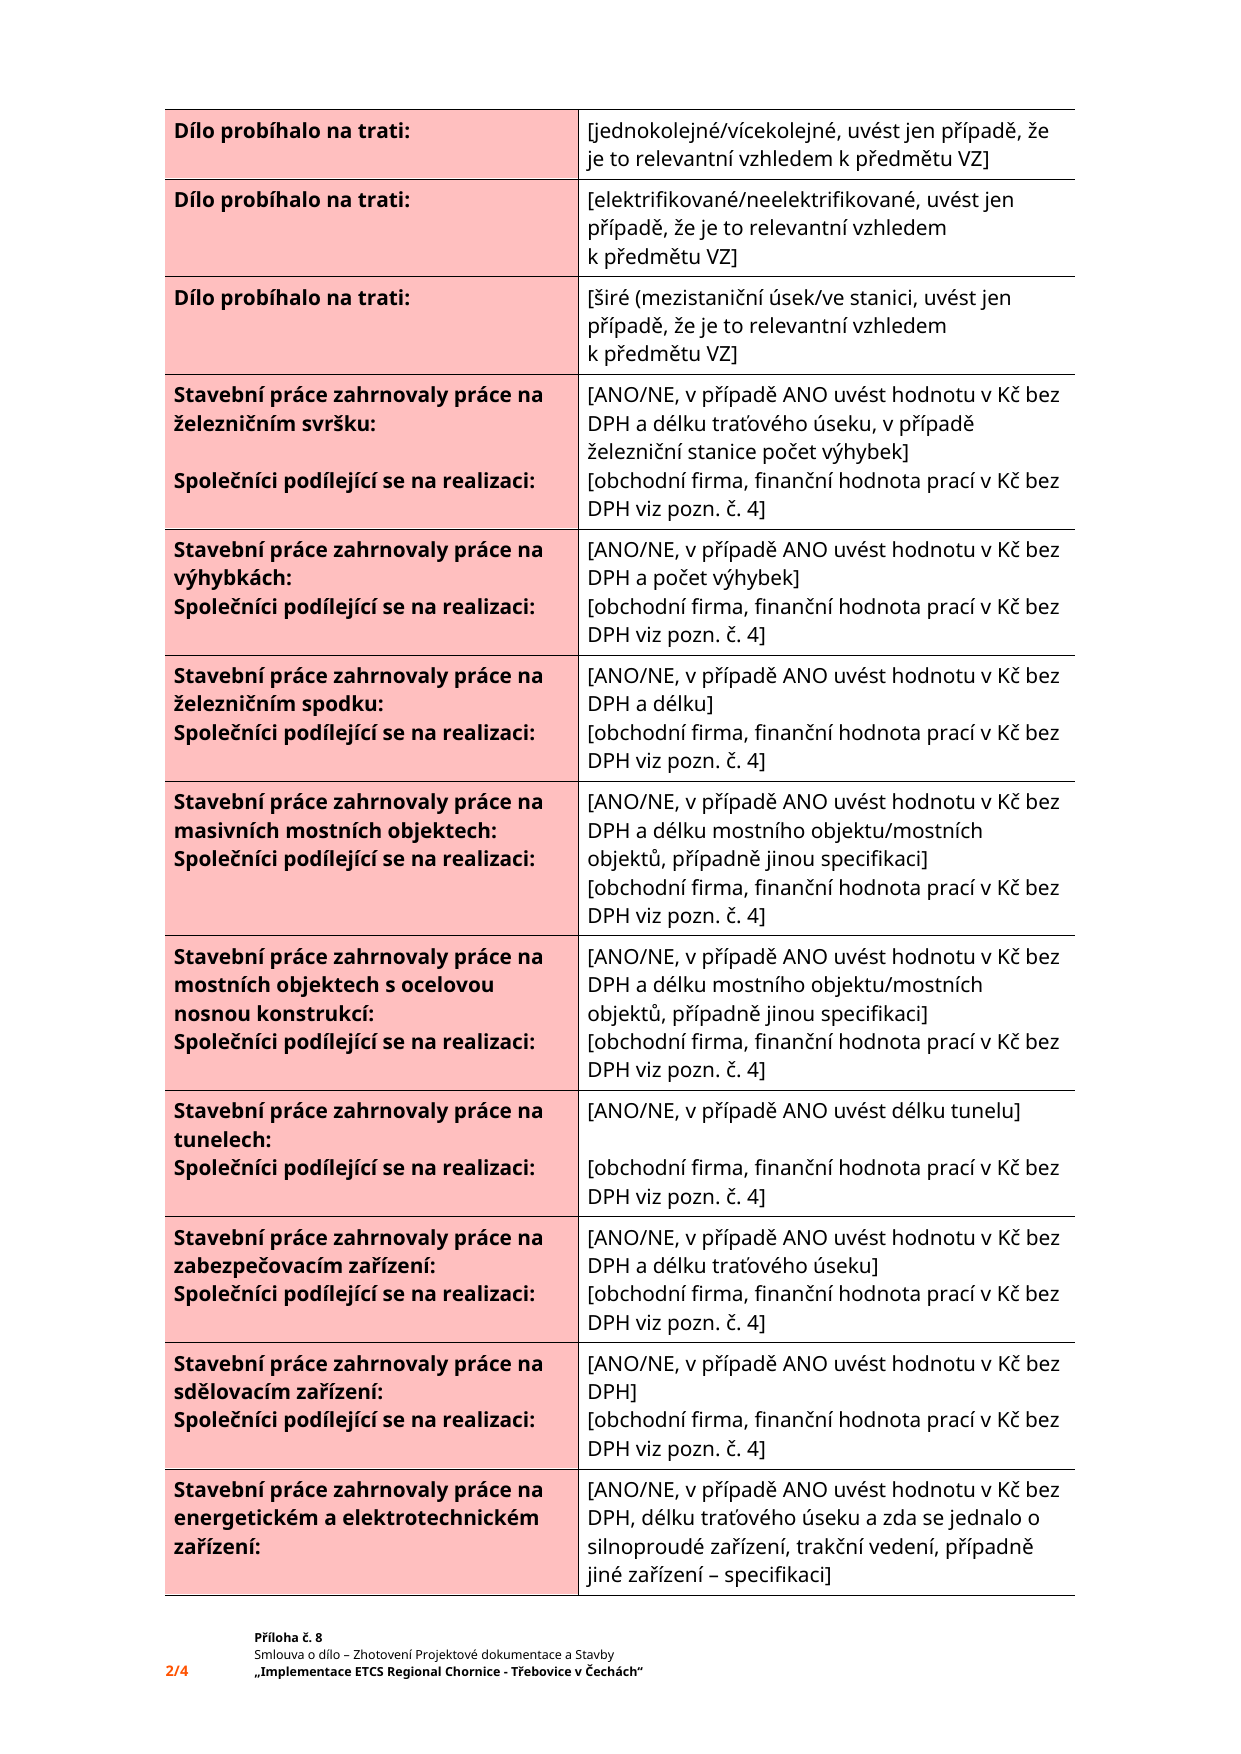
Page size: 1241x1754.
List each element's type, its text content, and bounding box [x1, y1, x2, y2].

table_cell [širé (mezistaniční úsek/ve stanici, uvést jen případě, že je to relevantní vzhledem k předmětu VZ] [579, 277, 1075, 374]
table_cell [ANO/NE, v případě ANO uvést hodnotu v Kč bez DPH a počet výhybek] [obchodní firma, finanční hodnota prací v Kč bez DPH viz pozn. č. 4] [579, 530, 1075, 655]
table_cell Stavební práce zahrnovaly práce na výhybkách: Společníci podílející se na realizaci: [165, 530, 578, 655]
table_cell [ANO/NE, v případě ANO uvést hodnotu v Kč bez DPH a délku] [obchodní firma, finanční hodnota prací v Kč bez DPH viz pozn. č. 4] [579, 656, 1075, 781]
table_cell Dílo probíhalo na trati: [165, 180, 578, 276]
table_cell [jednokolejné/vícekolejné, uvést jen případě, že je to relevantní vzhledem k předmětu VZ] [579, 110, 1075, 178]
table_cell [elektrifikované/neelektrifikované, uvést jen případě, že je to relevantní vzhledem k předmětu VZ] [579, 180, 1075, 276]
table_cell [165, 1470, 578, 1594]
table_cell Dílo probíhalo na trati: [165, 110, 578, 178]
table_cell [ANO/NE, v případě ANO uvést hodnotu v Kč bez DPH] [obchodní firma, finanční hodnota prací v Kč bez DPH viz pozn. č. 4] [579, 1343, 1075, 1468]
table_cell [579, 1470, 1075, 1594]
table_cell Stavební práce zahrnovaly práce na zabezpečovacím zařízení: Společníci podílející se na realizaci: [165, 1217, 578, 1342]
table_cell Dílo probíhalo na trati: [165, 277, 578, 374]
table_cell Stavební práce zahrnovaly práce na tunelech: Společníci podílející se na realizaci: [165, 1091, 578, 1216]
table_cell Stavební práce zahrnovaly práce na mostních objektech s ocelovou nosnou konstrukcí: Společníci podílející se na realizaci: [165, 936, 578, 1090]
table_cell Stavební práce zahrnovaly práce na železničním svršku: Společníci podílející se na realizaci: [165, 375, 578, 528]
table_cell [ANO/NE, v případě ANO uvést délku tunelu] [obchodní firma, finanční hodnota prací v Kč bez DPH viz pozn. č. 4] [579, 1091, 1075, 1216]
table_cell [ANO/NE, v případě ANO uvést hodnotu v Kč bez DPH a délku traťového úseku, v případě železniční stanice počet výhybek] [obchodní firma, finanční hodnota prací v Kč bez DPH viz pozn. č. 4] [579, 375, 1075, 528]
table_cell [ANO/NE, v případě ANO uvést hodnotu v Kč bez DPH a délku traťového úseku] [obchodní firma, finanční hodnota prací v Kč bez DPH viz pozn. č. 4] [579, 1217, 1075, 1342]
table_cell [ANO/NE, v případě ANO uvést hodnotu v Kč bez DPH a délku mostního objektu/mostních objektů, případně jinou specifikaci] [obchodní firma, finanční hodnota prací v Kč bez DPH viz pozn. č. 4] [579, 782, 1075, 935]
table_cell Stavební práce zahrnovaly práce na železničním spodku: Společníci podílející se na realizaci: [165, 656, 578, 781]
table_cell [ANO/NE, v případě ANO uvést hodnotu v Kč bez DPH a délku mostního objektu/mostních objektů, případně jinou specifikaci] [obchodní firma, finanční hodnota prací v Kč bez DPH viz pozn. č. 4] [579, 936, 1075, 1090]
table_cell Stavební práce zahrnovaly práce na masivních mostních objektech: Společníci podílející se na realizaci: [165, 782, 578, 935]
table_cell Stavební práce zahrnovaly práce na sdělovacím zařízení: Společníci podílející se na realizaci: [165, 1343, 578, 1468]
